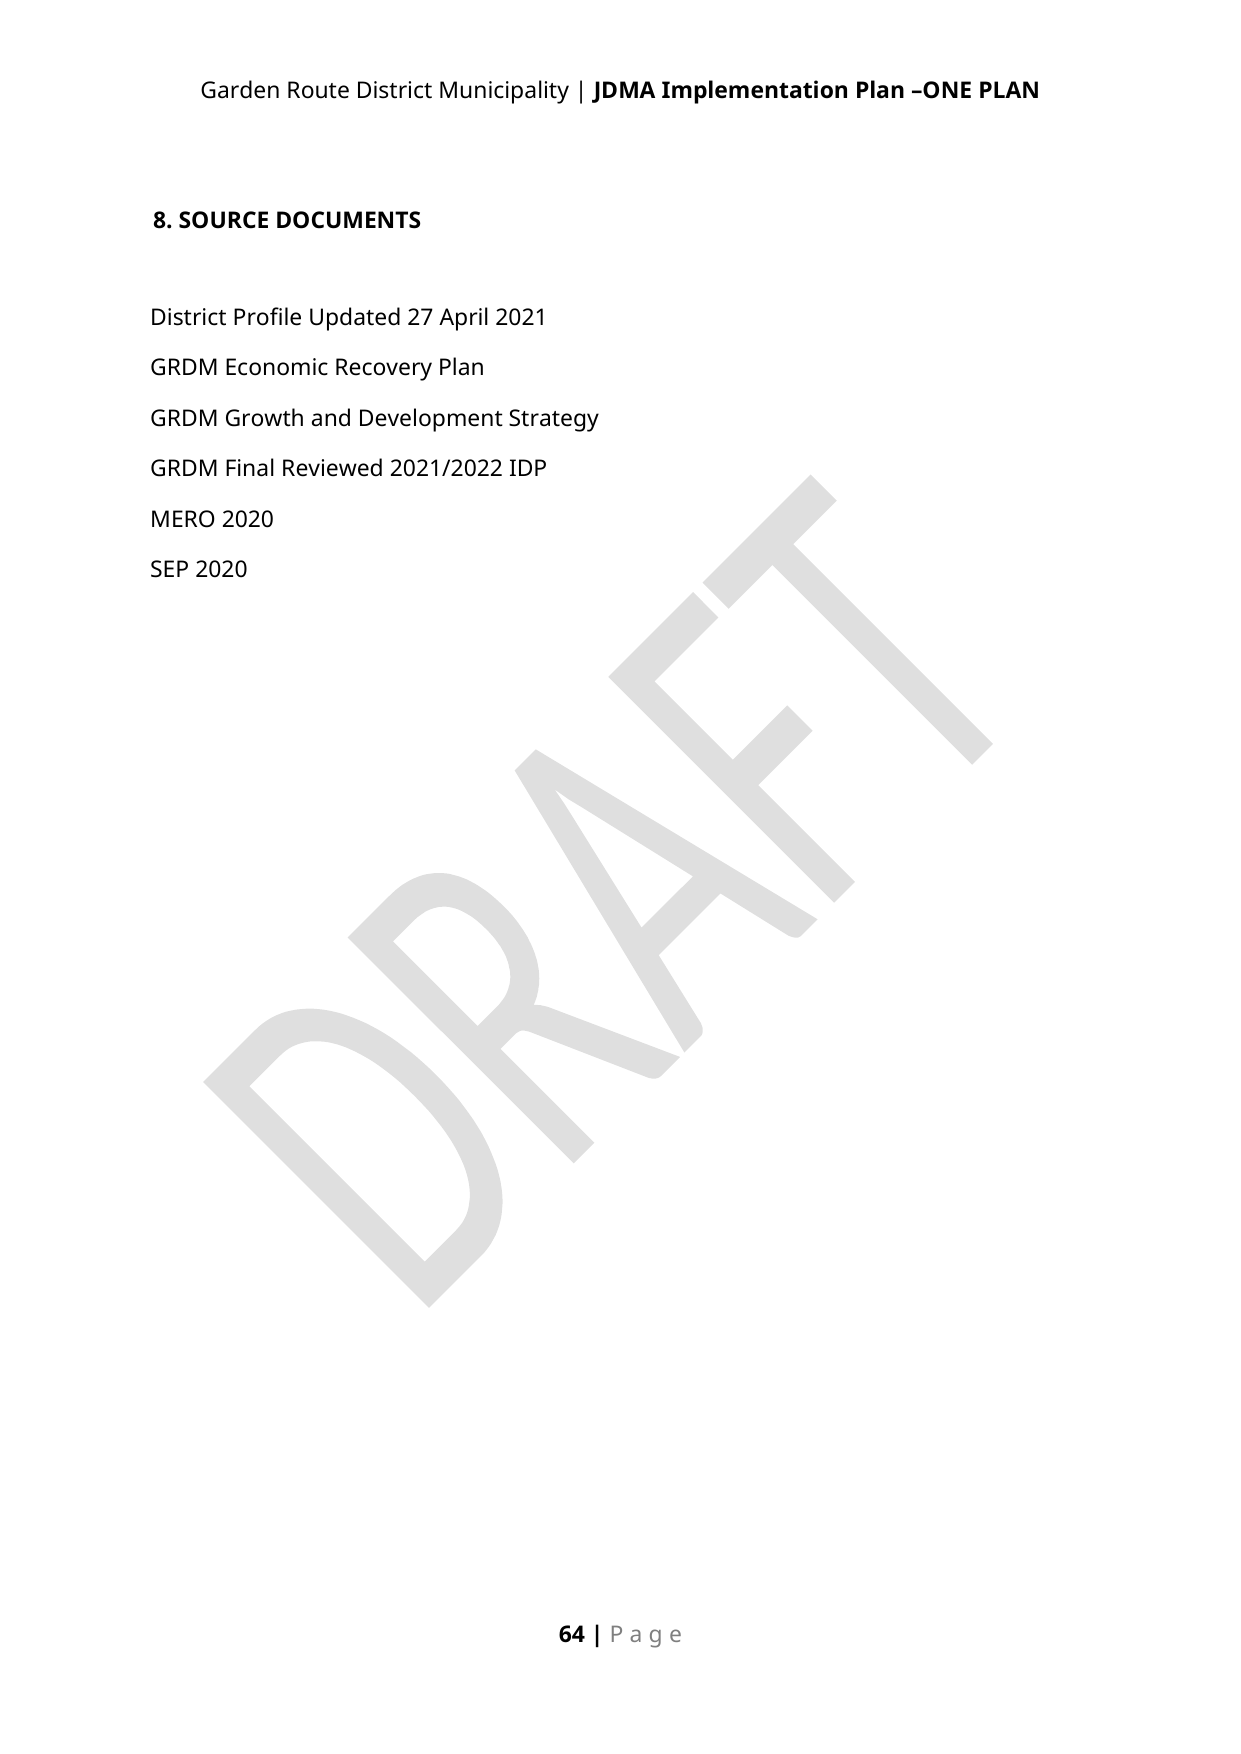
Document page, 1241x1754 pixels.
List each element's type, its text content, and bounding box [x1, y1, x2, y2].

text GRDM Final Reviewed 2021/2022 IDP [150, 452, 1090, 483]
subtitle 8. Source Documents [153, 203, 1090, 235]
text MERO 2020 [150, 502, 1090, 534]
text GRDM Growth and Development Strategy [150, 402, 1090, 433]
text District Profile Updated 27 April 2021 [150, 301, 1090, 332]
text GRDM Economic Recovery Plan [150, 351, 1090, 382]
text SEP 2020 [150, 553, 1090, 584]
